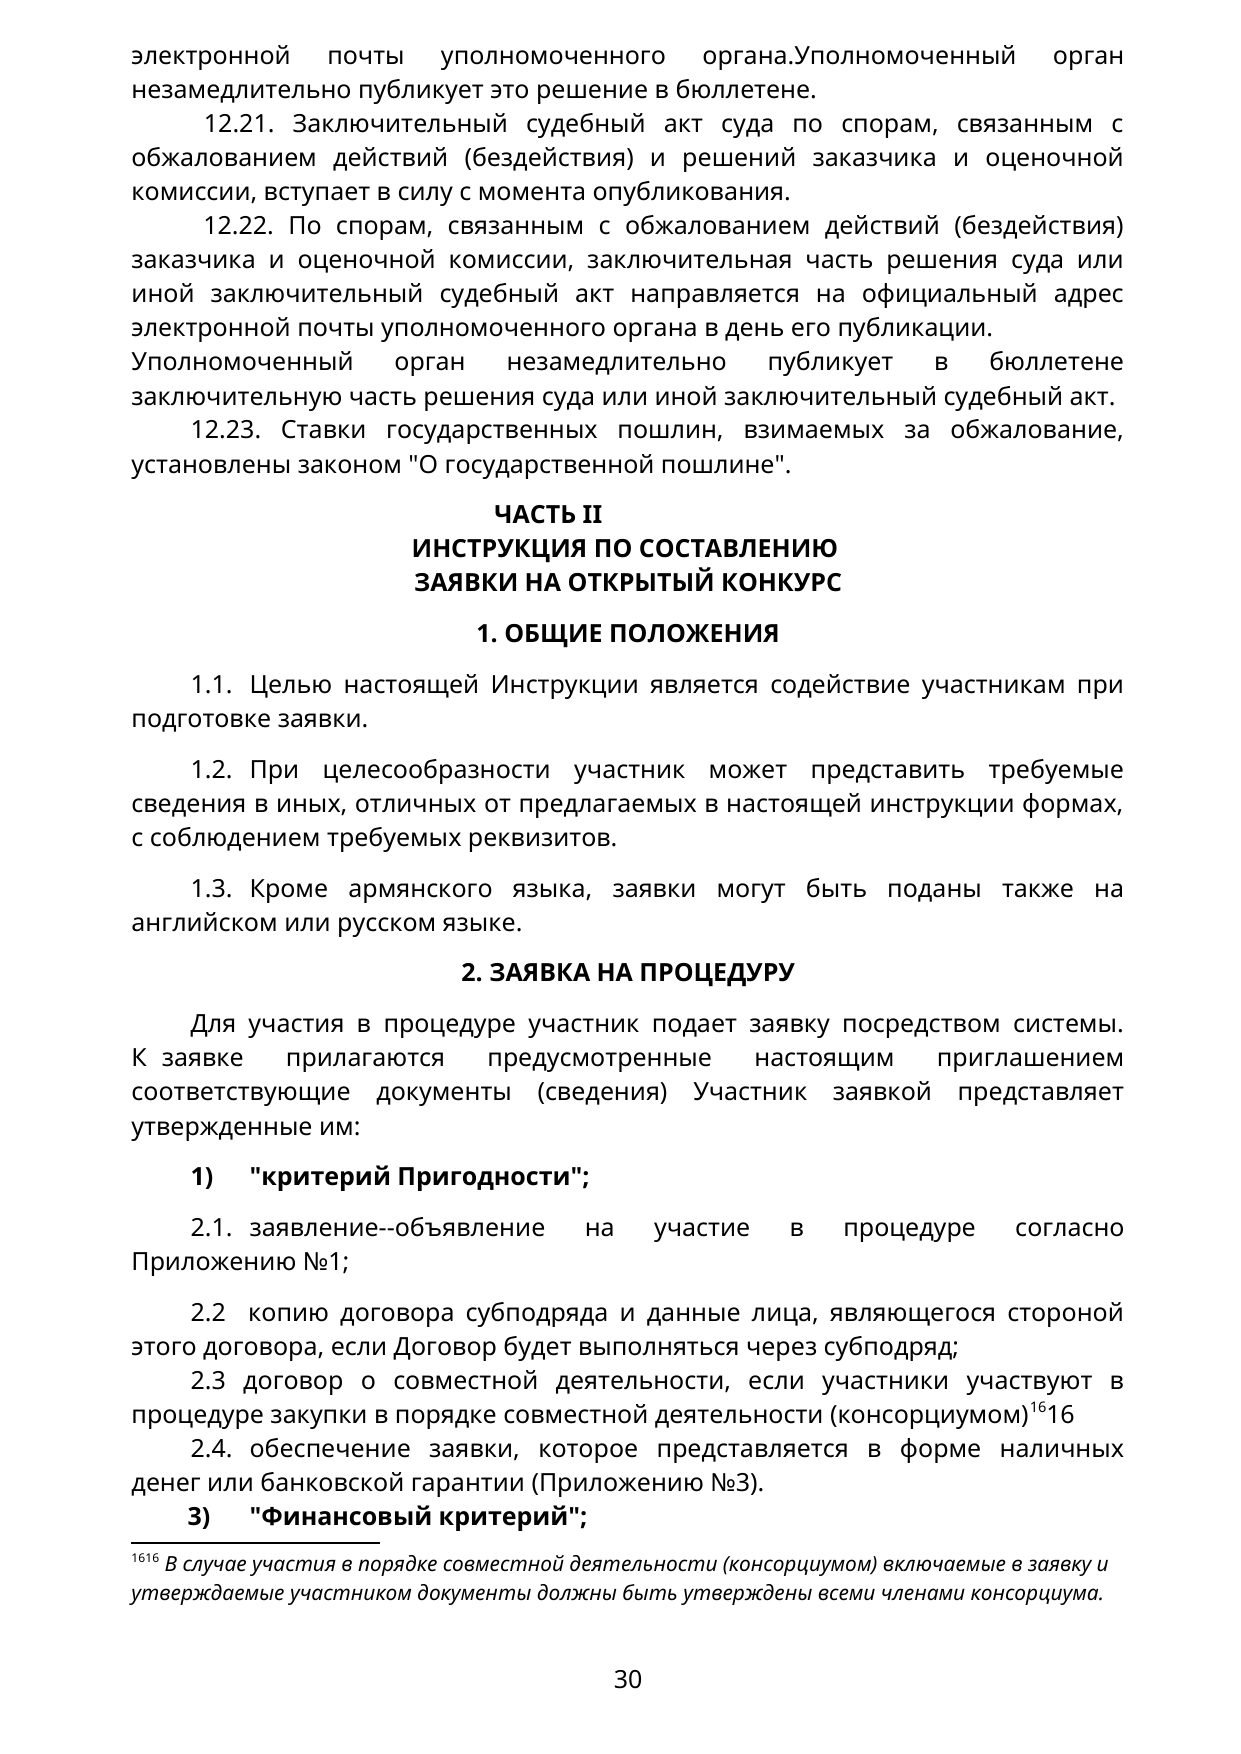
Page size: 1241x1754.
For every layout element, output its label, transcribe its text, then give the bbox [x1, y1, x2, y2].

text 1) "критерий Пригодности"; [131, 1159, 1125, 1193]
text ИНСТРУКЦИЯ ПО СОСТАВЛЕНИЮ ЗАЯВКИ НА ОТКРЫТЫЙ КОНКУРС [131, 531, 1125, 599]
text 12.23. Ставки государственных пошлин, взимаемых за обжалование, установлены законом "О государственной пошлине". [131, 412, 1125, 480]
text 2.1. заявление--объявлениe на участие в процедуре согласно Приложению №1; [131, 1209, 1125, 1278]
text 1.2. При целесообразности участник может представить требуемые сведения в иных, отличных от предлагаемых в настоящей инструкции формах, с соблюдением требуемых реквизитов. [131, 751, 1125, 853]
text 12.22. По спорам, связанным с обжалованием действий (бездействия) заказчика и оценочной комиссии, заключительная часть решения суда или иной заключительный судебный акт направляется на официальный адрес электронной почты уполномоченного органа в день его публикации. [131, 208, 1125, 344]
text 2.4. обеспечение заявки, которое представляется в форме наличных денег или банковской гарантии (Приложению №3). [131, 1431, 1125, 1499]
text Для участия в процедуре участник подает заявку посредством системы. К заявке прилагаются предусмотренные настоящим приглашением соответствующие документы (сведения) Участник заявкой представляет утвержденные им: [131, 1006, 1125, 1142]
text 2. ЗАЯВКА НА ПРОЦЕДУРУ [131, 955, 1125, 989]
text Уполномоченный орган незамедлительно публикует в бюллетене заключительную часть решения суда или иной заключительный судебный акт. [131, 344, 1125, 412]
text 2.3 договор о совместной деятельности, если участники участвуют в процедуре закупки в порядке совместной деятельности (консорциумом)16 [131, 1362, 1125, 1431]
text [131, 37, 1125, 106]
text 3) "Финансовый критерий"; [131, 1499, 1125, 1533]
text 1. ОБЩИЕ ПОЛОЖЕНИЯ [131, 616, 1125, 650]
text 2.2 копию договора субподряда и данные лица, являющегося стороной этого договора, если Договор будет выполняться через субподряд; [131, 1294, 1125, 1362]
text 12.21. Заключительный судебный акт суда по спорам, связанным с обжалованием действий (бездействия) и решений заказчика и оценочной комиссии, вступает в силу с момента опубликования. [131, 106, 1125, 208]
text 1.3. Кроме армянского языка, заявки могут быть поданы также на английском или русском языке. [131, 870, 1125, 938]
text ЧАСТЬ II [131, 497, 1125, 531]
text 1.1. Целью настоящей Инструкции является содействие участникам при подготовке заявки. [131, 667, 1125, 735]
